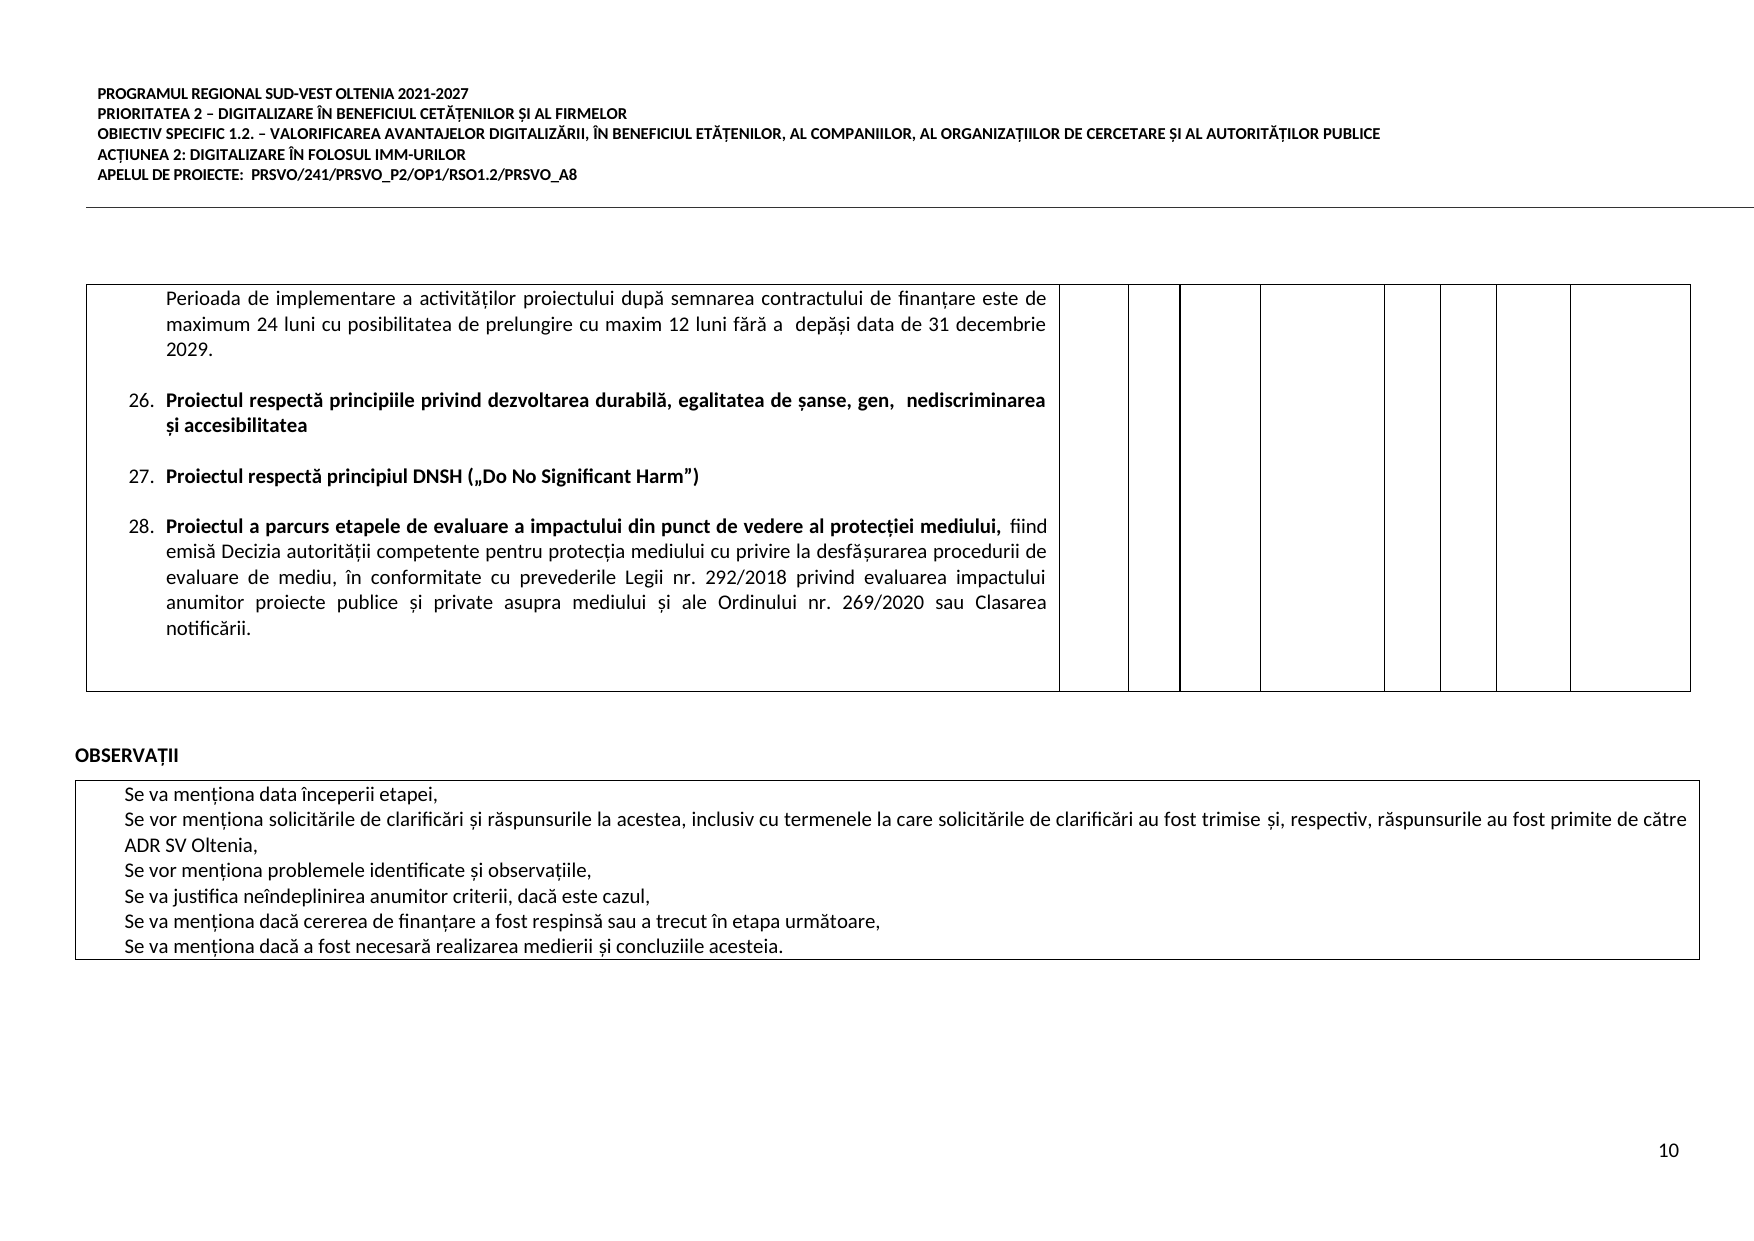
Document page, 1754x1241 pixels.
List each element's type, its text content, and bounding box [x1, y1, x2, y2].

table_cell [1181, 285, 1260, 691]
table_header Se va menționa data începerii etapei, Se vor menționa solicitările de clarificări și răspunsurile la acestea, inclusiv cu termenele la care solicitările de clarificări au fost trimise și, respectiv, răspunsurile au fost primite de către ADR SV Oltenia, Se vor menționa problemele identificate și observațiile, Se va justifica neîndeplinirea anumitor criterii, dacă este cazul, Se va menționa dacă cererea de finanțare a fost respinsă sau a trecut în etapa următoare, Se va menționa dacă a fost necesară realizarea medierii și concluziile acesteia. [76, 781, 1699, 959]
table_cell [1129, 285, 1179, 691]
table_cell [1497, 285, 1570, 691]
table_cell [1261, 285, 1384, 691]
table_cell [1385, 285, 1440, 691]
text OBSERVAȚII [75, 742, 1679, 768]
table_cell [1571, 285, 1690, 691]
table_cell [87, 285, 1059, 691]
table_cell [1060, 285, 1128, 691]
table_cell [1441, 285, 1496, 691]
